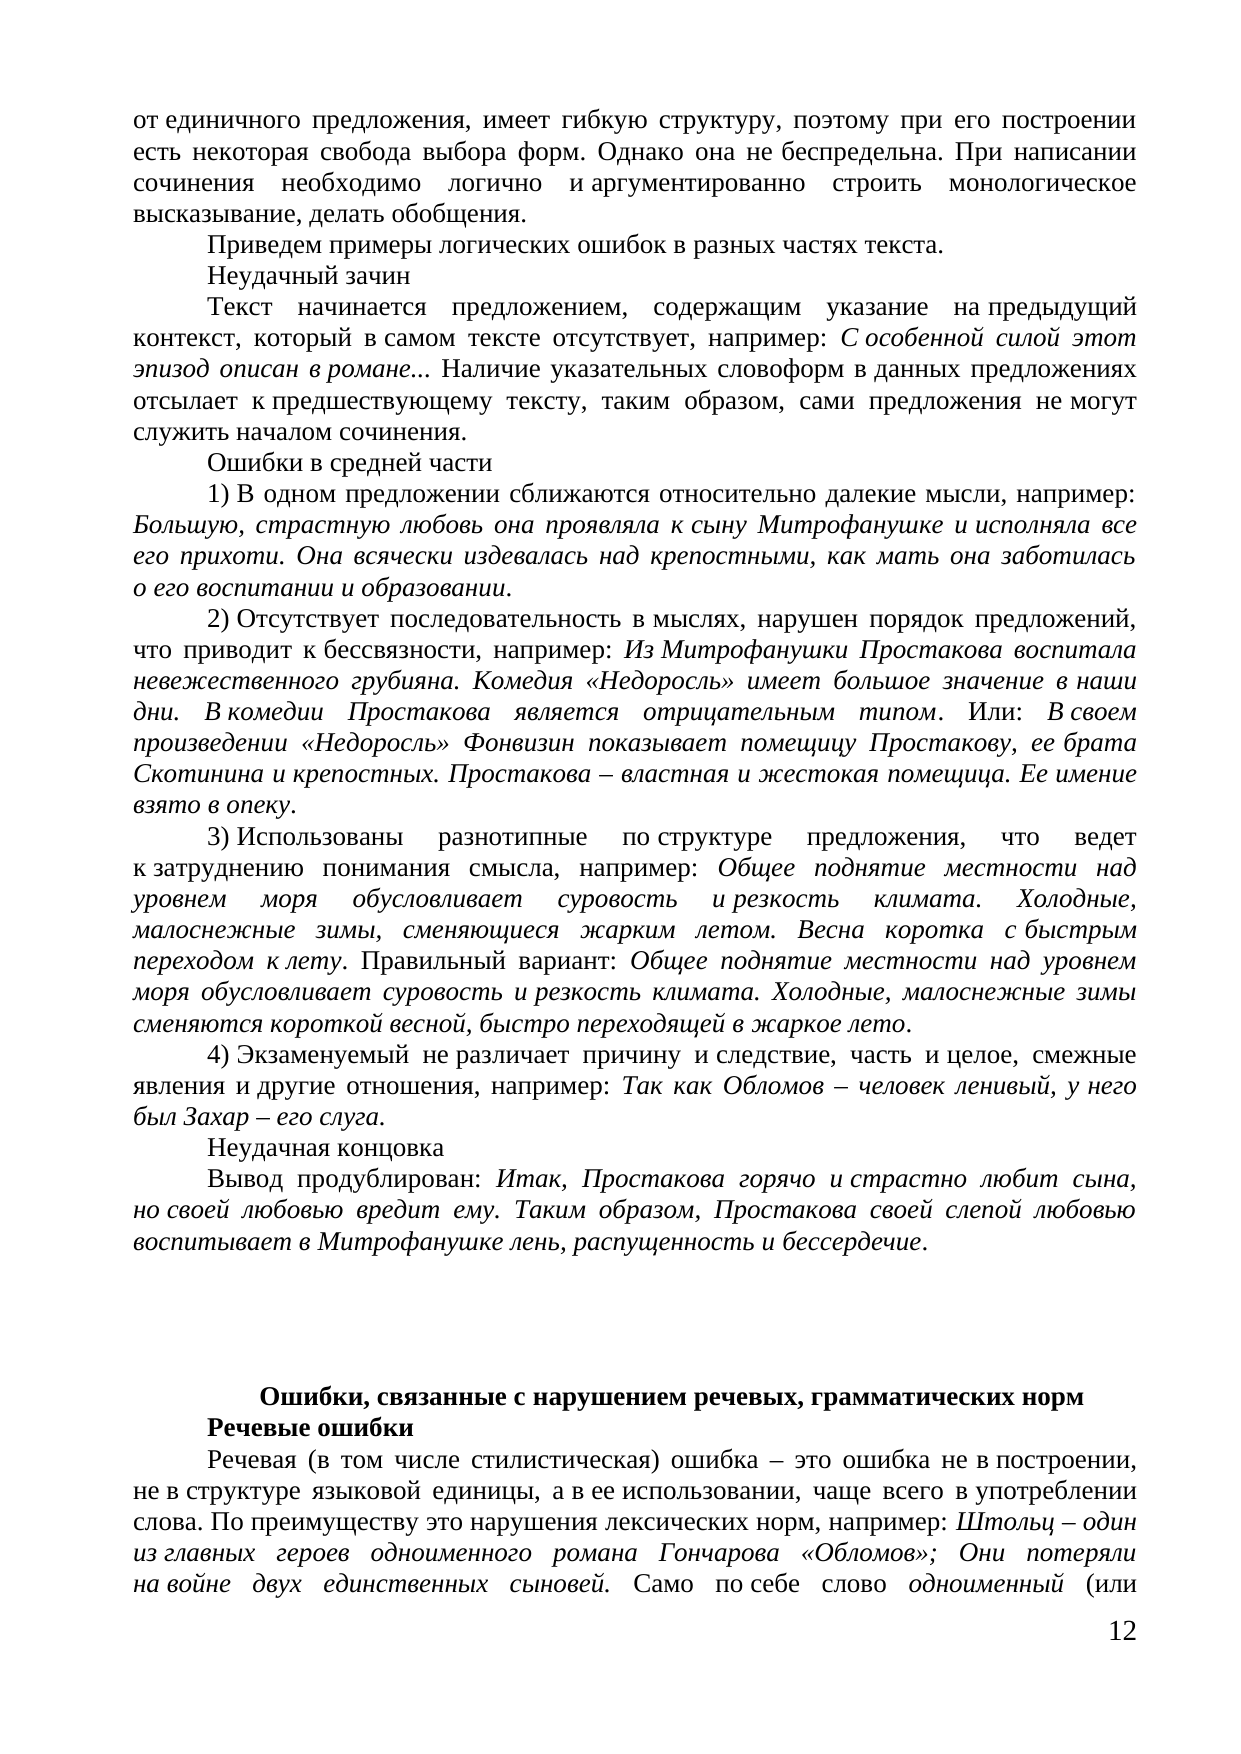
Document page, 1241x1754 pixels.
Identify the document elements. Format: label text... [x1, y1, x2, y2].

list В одном предложении сближаются относительно далекие мысли, например: Большую, страстную любовь она проявляла к сыну Митрофанушке и исполняла все его прихоти. Она всячески издевалась над крепостными, как мать она заботилась о его воспитании и образовании. [133, 477, 1137, 602]
text Ошибки в средней части [133, 446, 1137, 477]
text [133, 1443, 1137, 1598]
text Неудачный зачин [133, 259, 1137, 290]
text Текст начинается предложением, содержащим указание на предыдущий контекст, который в самом тексте отсутствует, например: С особенной силой этот эпизод описан в романе... Наличие указательных словоформ в данных предложениях отсылает к предшествующему тексту, таким образом, сами предложения не могут служить началом сочинения. [133, 290, 1137, 446]
text Приведем примеры логических ошибок в разных частях текста. [133, 228, 1137, 259]
list Экзаменуемый не различает причину и следствие, часть и целое, смежные явления и другие отношения, например: Так как Обломов – человек ленивый, у него был Захар – его слуга. [133, 1038, 1137, 1131]
text Неудачная концовка [133, 1131, 1137, 1162]
text Речевые ошибки [133, 1412, 1137, 1443]
list Использованы разнотипные по структуре предложения, что ведет к затруднению понимания смысла, например: Общее поднятие местности над уровнем моря обусловливает суровость и резкость климата. Холодные, малоснежные зимы, сменяющиеся жарким летом. Весна коротка с быстрым переходом к лету. Правильный вариант: Общее поднятие местности над уровнем моря обусловливает суровость и резкость климата. Холодные, малоснежные зимы сменяются короткой весной, быстро переходящей в жаркое лето. [133, 820, 1137, 1038]
list Отсутствует последовательность в мыслях, нарушен порядок предложений, что приводит к бессвязности, например: Из Митрофанушки Простакова воспитала невежественного грубияна. Комедия «Недоросль» имеет большое значение в наши дни. В комедии Простакова является отрицательным типом. Или: В своем произведении «Недоросль» Фонвизин показывает помещицу Простакову, ее брата Скотинина и крепостных. Простакова – властная и жестокая помещица. Ее имение взято в опеку. [133, 602, 1137, 820]
text Вывод продублирован: Итак, Простакова горячо и страстно любит сына, но своей любовью вредит ему. Таким образом, Простакова своей слепой любовью воспитывает в Митрофанушке лень, распущенность и бессердечие. [133, 1162, 1137, 1256]
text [133, 103, 1137, 228]
text Ошибки, связанные с нарушением речевых, грамматических норм [133, 1380, 1137, 1412]
